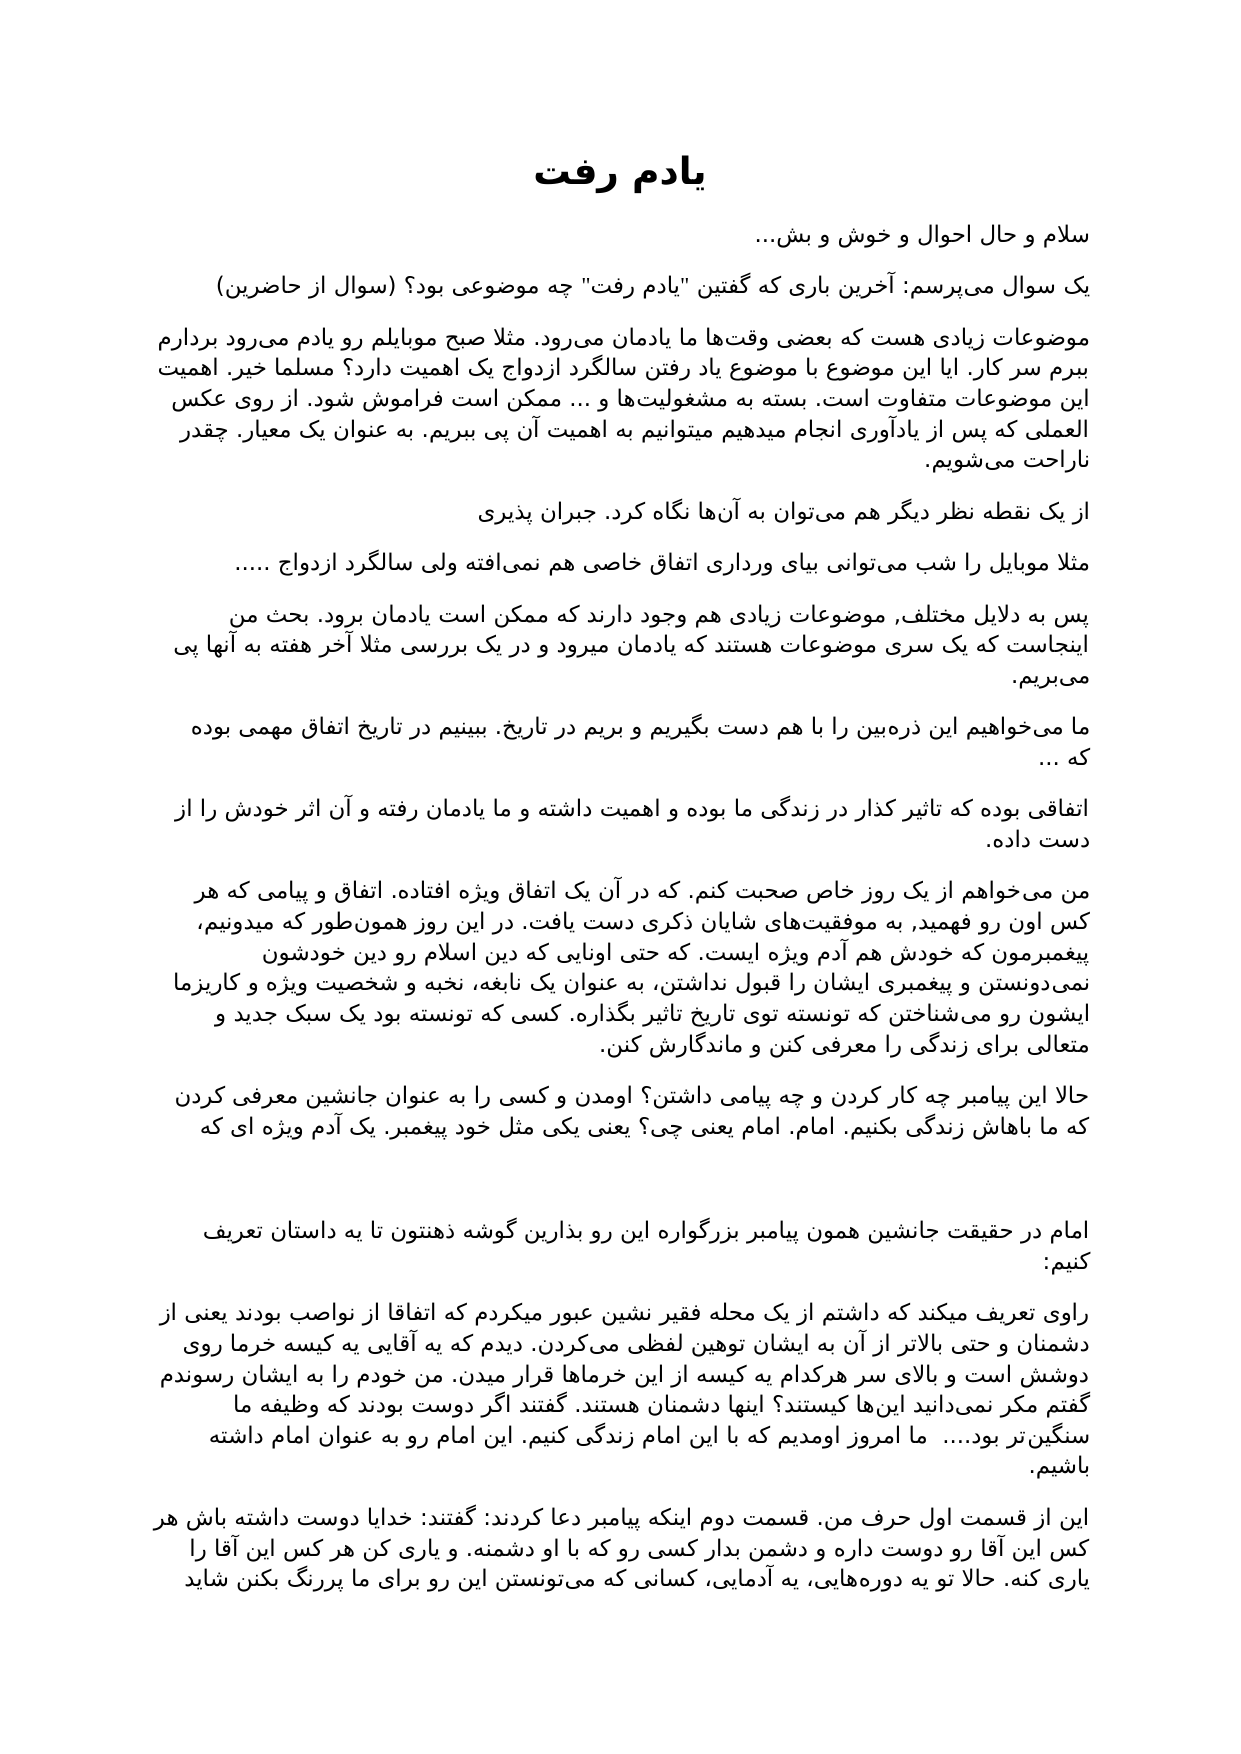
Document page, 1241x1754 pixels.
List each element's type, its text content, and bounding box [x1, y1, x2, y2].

text موضوعات زیادی هست که بعضی وقت‌ها ما یادمان می‌رود. مثلا صبح موبایلم رو یادم می‌رود بردارم ببرم سر کار. ایا این موضوع با موضوع یاد رفتن سالگرد ازدواج یک اهمیت دارد؟ مسلما خیر. اهمیت این موضوعات متفاوت است. بسته به مشغولیت‌ها و ... ممکن است فراموش شود. از روی عکس العملی که پس از یادآوری انجام میدهیم میتوانیم به اهمیت آن پی ببریم. به عنوان یک معیار. چقدر ناراحت می‌شویم. [150, 324, 1090, 473]
text راوی تعریف میکند که داشتم از یک محله فقیر نشین عبور میکردم که اتفاقا از نواصب بودند یعنی از دشمنان و حتی بالاتر از آن به ایشان توهین لفظی می‌کردن. دیدم که یه آقایی یه کیسه خرما روی دوشش است و بالای سر هرکدام یه کیسه از این خرماها قرار میدن. من خودم را به ایشان رسوندم گفتم مکر نمی‌دانید این‌ها کیستند؟ اینها دشمنان هستند. گفتند اگر دوست بودند که وظیفه ما سنگین‌تر بود.... ما امروز اومدیم که با این امام زندگی کنیم. این امام رو به عنوان امام داشته باشیم. [150, 1299, 1090, 1479]
text مثلا موبایل را شب می‌توانی بیای ورداری اتفاق خاصی هم نمی‌افته ولی سالگرد ازدواج ..... [150, 549, 1090, 576]
text امام در حقیقت جانشین همون پیامبر بزرگواره این رو بذارین گوشه ذهنتون تا یه داستان تعریف کنیم: [150, 1217, 1090, 1275]
text از یک نقطه نظر دیگر هم می‌توان به آن‌ها نگاه کرد. جبران پذیری [150, 498, 1090, 524]
text یک سوال می‌پرسم: آخرین باری که گفتین "یادم رفت" چه موضوعی بود؟ (سوال از حاضرین) [150, 272, 1090, 299]
text یادم رفت [150, 150, 1090, 194]
text ما می‌خواهیم این ذره‌بین را با هم دست بگیریم و بریم در تاریخ. ببینیم در تاریخ اتفاق مهمی بوده که ... [150, 713, 1090, 771]
text من می‌خواهم از یک روز خاص صحبت کنم. که در آن یک اتفاق ویژه افتاده. اتفاق و پیامی که هر کس اون رو فهمید, به موفقیت‌های شایان ذکری دست یافت. در این روز همون‌طور که میدونیم، پیغمبرمون که خودش هم آدم ویژه ایست. که حتی اونایی که دین اسلام رو دین خودشون نمی‌دونستن و پیغمبری ایشان را قبول نداشتن، به عنوان یک نابغه، نخبه و شخصیت ویژه و کاریزما ایشون رو می‌شناختن که تونسته توی تاریخ تاثیر بگذاره. کسی که تونسته بود یک سبک جدید و متعالی برای زندگی را معرفی کنن و ماندگارش کنن. [150, 878, 1090, 1057]
text پس به دلایل مختلف, موضوعات زیادی هم وجود دارند که ممکن است یادمان برود. بحث من اینجاست که یک سری موضوعات هستند که یادمان میرود و در یک بررسی مثلا آخر هفته به آنها پی می‌بریم. [150, 601, 1090, 689]
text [150, 1504, 1090, 1592]
text اتفاقی بوده که تاثیر کذار در زندگی ما بوده و اهمیت داشته و ما یادمان رفته و آن اثر خودش را از دست داده. [150, 796, 1090, 853]
text سلام و حال احوال و خوش و بش... [150, 221, 1090, 248]
text حالا این پیامبر چه کار کردن و چه پیامی داشتن؟ اومدن و کسی را به عنوان جانشین معرفی کردن که ما باهاش زندگی بکنیم. امام. امام یعنی چی؟ یعنی یکی مثل خود پیغمبر. یک آدم ویژه ای که [150, 1082, 1090, 1139]
